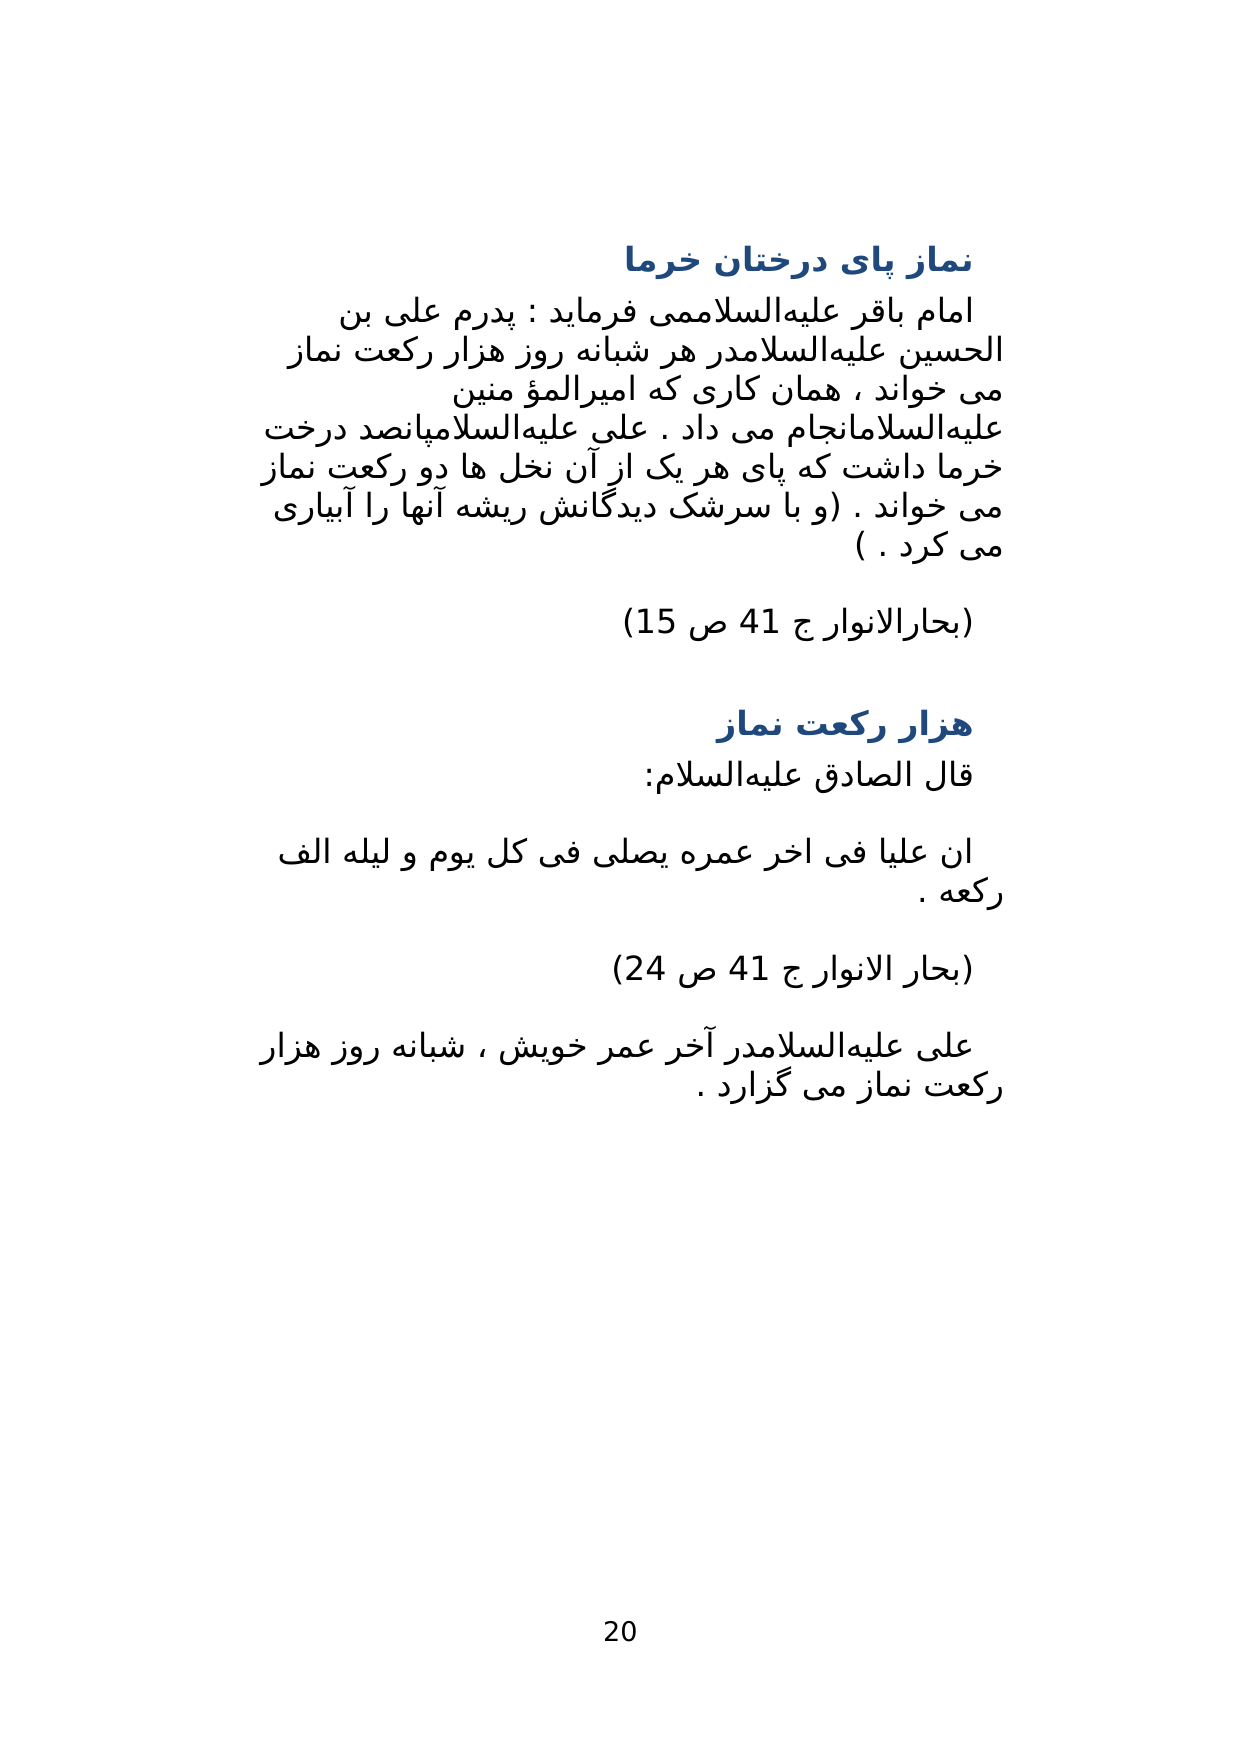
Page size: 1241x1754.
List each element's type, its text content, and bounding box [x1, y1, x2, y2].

text ان علیا فی اخر عمره یصلی فی کل یوم و لیله الف رکعه . [236, 833, 1004, 911]
text امام باقر عليه‌السلاممی فرماید : پدرم علی بن الحسین عليه‌السلامدر هر شبانه روز هزار رکعت نماز می خواند ، همان کاری که امیرالمؤ منین عليه‌السلامانجام می داد . علی عليه‌السلامپانصد درخت خرما داشت که پای هر یک از آن نخل ها دو رکعت نماز می خواند . (و با سرشک دیدگانش ریشه آنها را آبیاری می کرد . ) [236, 292, 1004, 564]
text (بحار الانوار ج 41 ص 24) [236, 949, 1004, 988]
subtitle نماز پای درختان خرما [236, 241, 1004, 279]
text (بحارالانوار ج 41 ص 15) [236, 602, 1004, 641]
subtitle هزار رکعت نماز [236, 704, 1004, 743]
text علی عليه‌السلامدر آخر عمر خویش ، شبانه روز هزار رکعت نماز می گزارد . [236, 1026, 1004, 1104]
text قال الصادق عليه‌السلام: [236, 756, 1004, 794]
